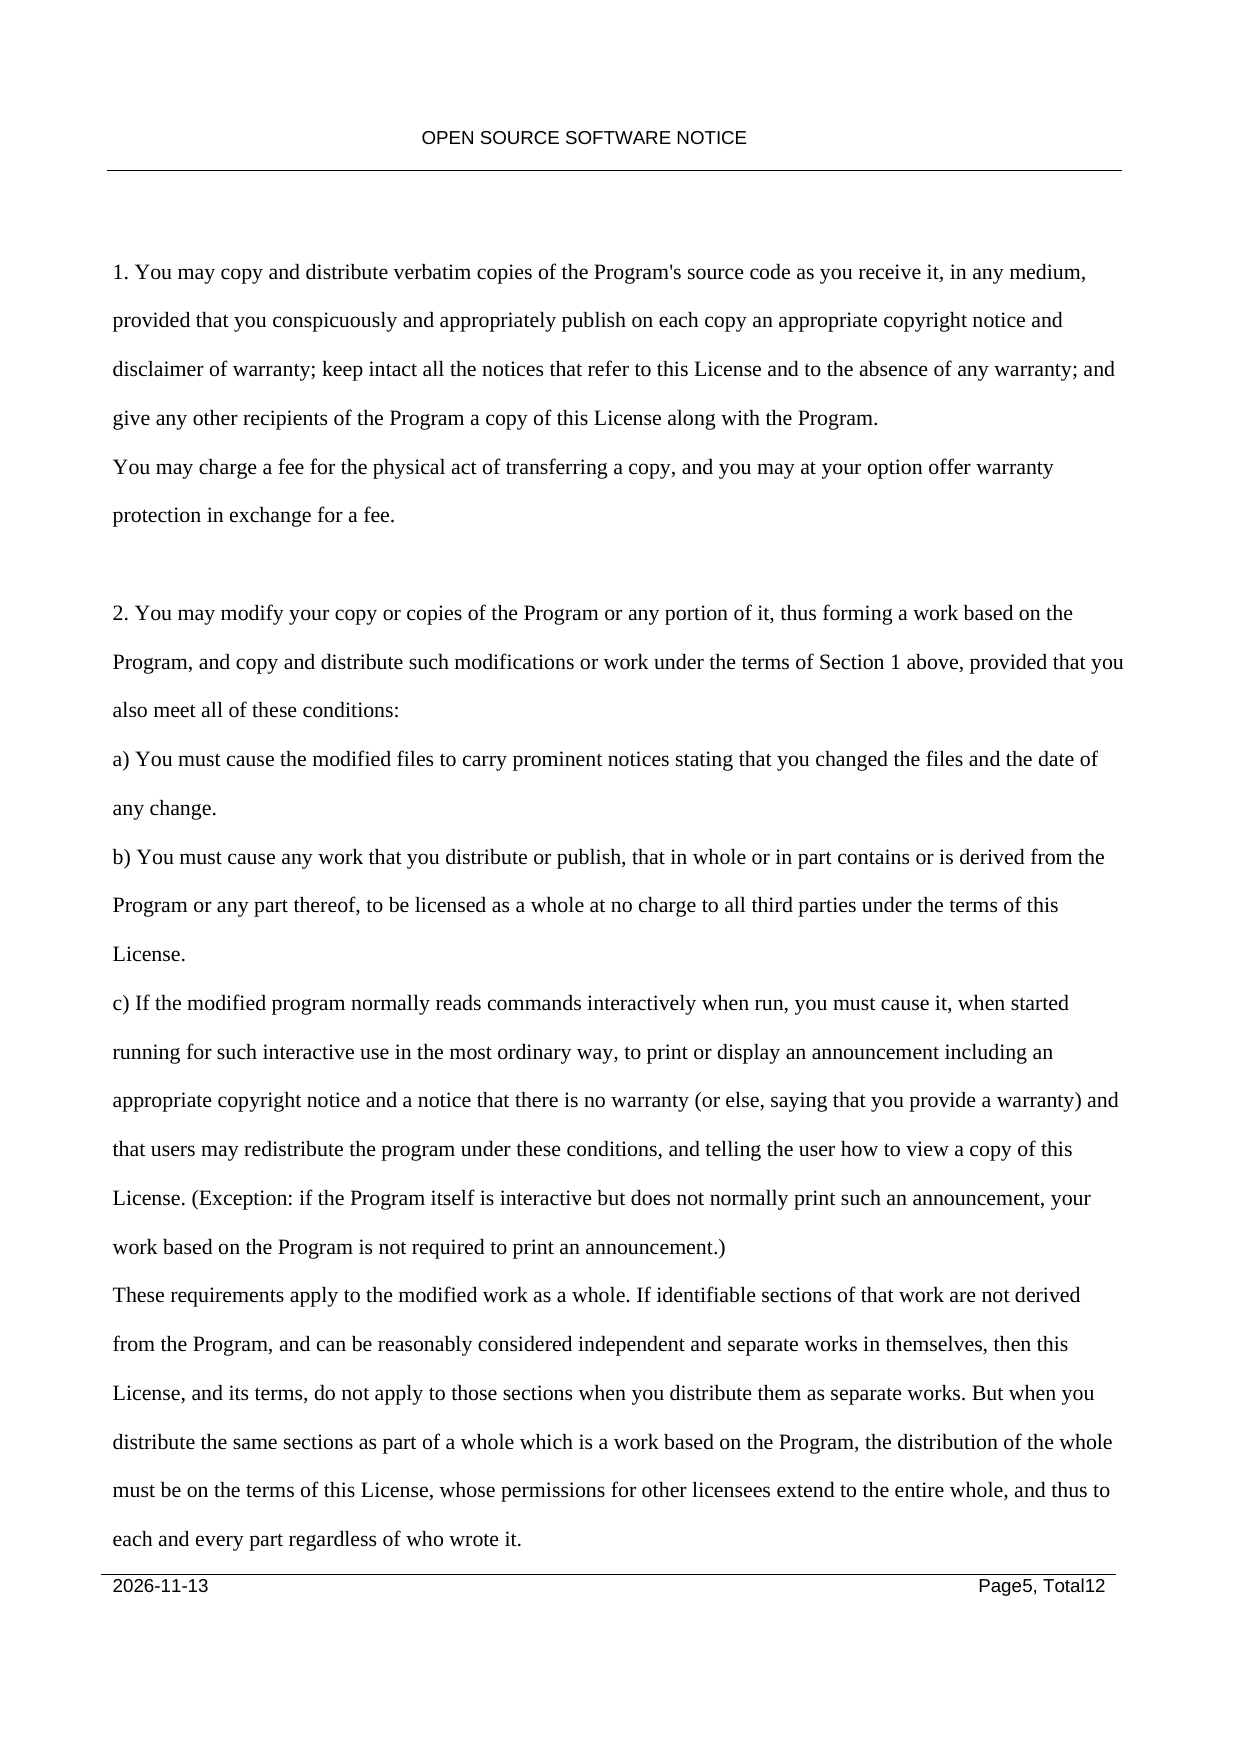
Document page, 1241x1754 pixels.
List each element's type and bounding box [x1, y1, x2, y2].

text [112, 206, 1128, 1555]
